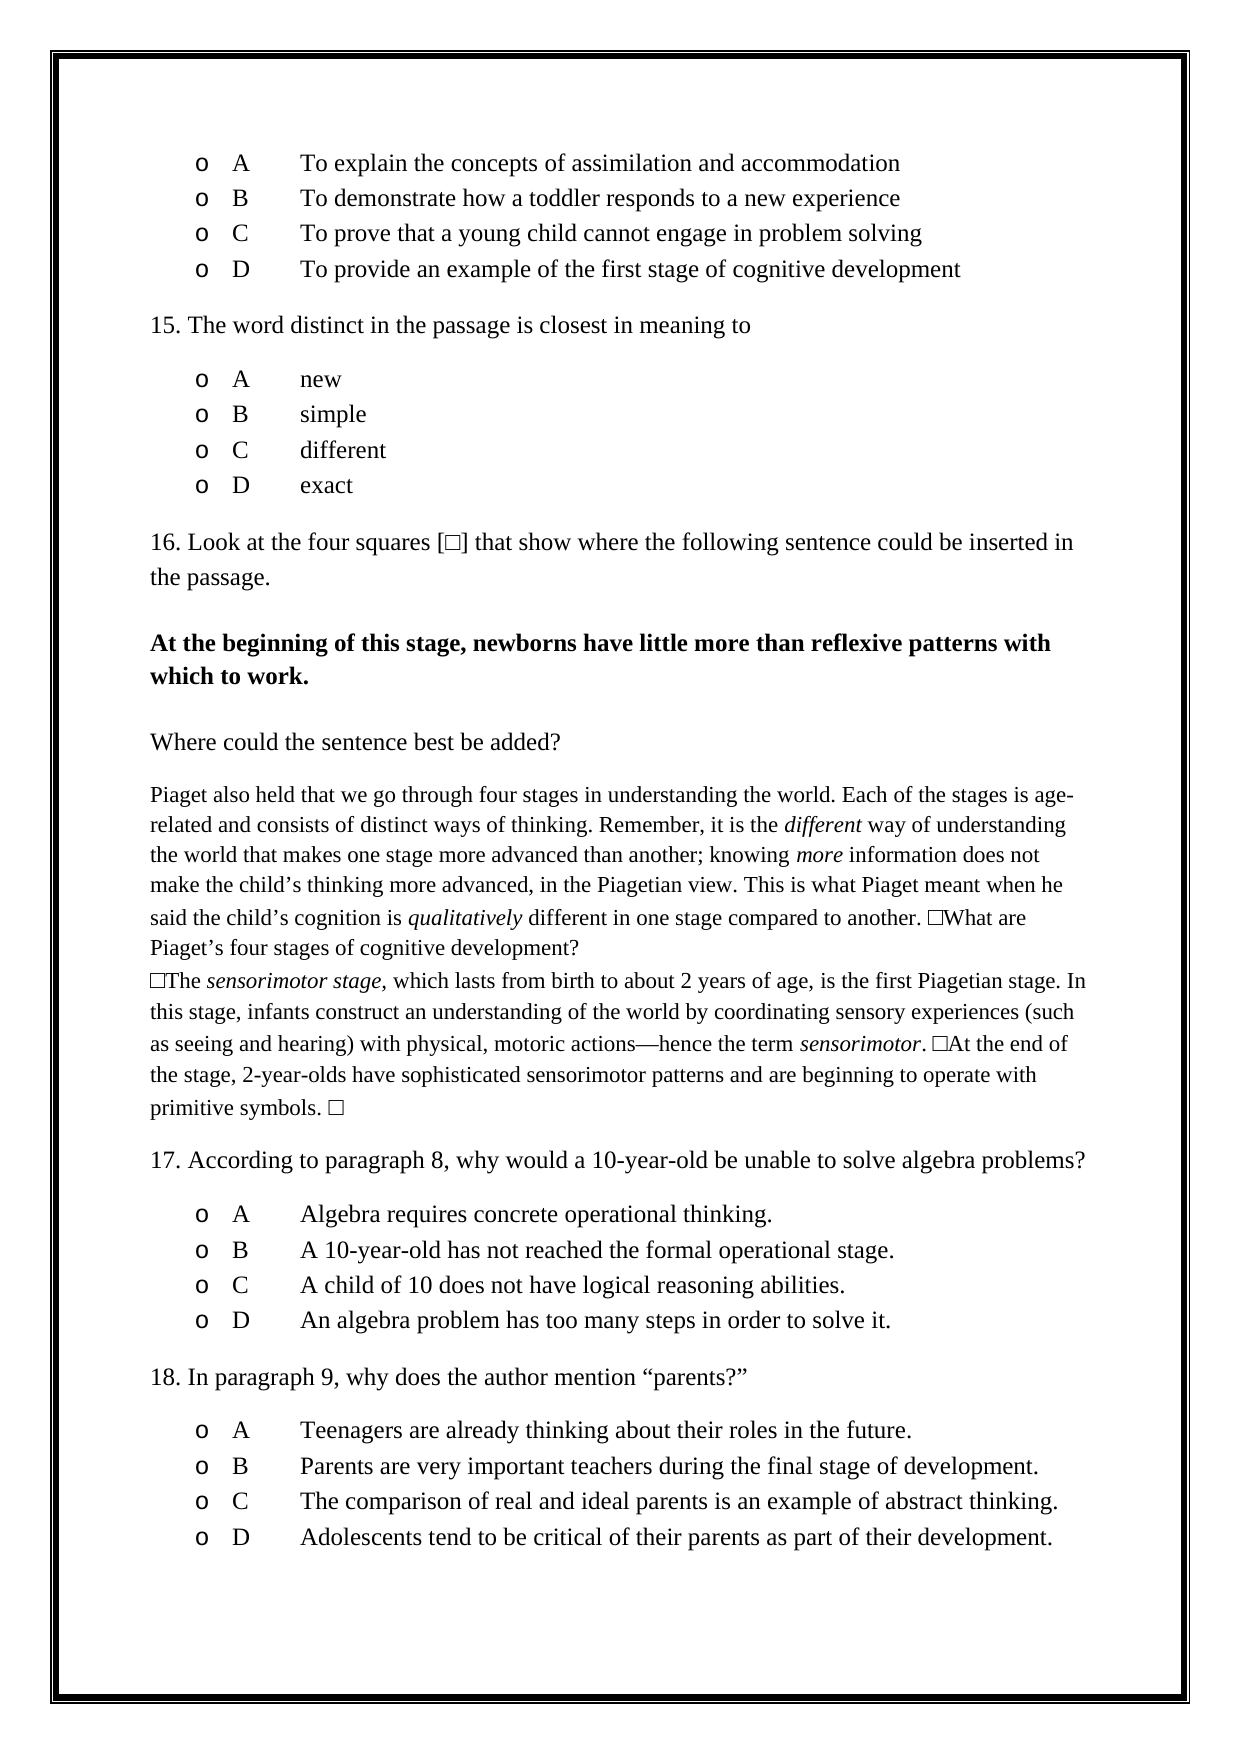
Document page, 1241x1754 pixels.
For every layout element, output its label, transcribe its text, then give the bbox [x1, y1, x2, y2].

list A Algebra requires concrete operational thinking. [194, 1199, 1090, 1230]
list B A 10-year-old has not reached the formal operational stage. [194, 1235, 1090, 1266]
list C The comparison of real and ideal parents is an example of abstract thinking. [194, 1486, 1090, 1517]
list B simple [194, 399, 1090, 430]
list C different [194, 435, 1090, 466]
list D An algebra problem has too many steps in order to solve it. [194, 1306, 1090, 1336]
list A To explain the concepts of assimilation and accommodation [194, 148, 1090, 178]
list C To prove that a young child cannot engage in problem solving [194, 218, 1090, 249]
list A Teenagers are already thinking about their roles in the future. [194, 1416, 1090, 1446]
list D To provide an example of the first stage of cognitive development [194, 254, 1090, 285]
text 15. The word distinct in the passage is closest in meaning to [150, 310, 1090, 339]
list D Adolescents tend to be critical of their parents as part of their development. [194, 1522, 1090, 1553]
list B To demonstrate how a toddler responds to a new experience [194, 183, 1090, 214]
text 18. In paragraph 9, why does the author mention “parents?” [150, 1362, 1090, 1391]
text 16. Look at the four squares [□] that show where the following sentence could be inserted in the passage. At the beginning of this stage, newborns have little more than reflexive patterns with which to work. Where could the sentence best be added? [150, 527, 1090, 756]
text 17. According to paragraph 8, why would a 10-year-old be unable to solve algebra problems? [150, 1145, 1090, 1174]
list A new [194, 364, 1090, 395]
list D exact [194, 470, 1090, 501]
list B Parents are very important teachers during the final stage of development. [194, 1451, 1090, 1482]
list C A child of 10 does not have logical reasoning abilities. [194, 1270, 1090, 1301]
text Piaget also held that we go through four stages in understanding the world. Each of the stages is age-related and consists of distinct ways of thinking. Remember, it is the different way of understanding the world that makes one stage more advanced than another; knowing more information does not make the child’s thinking more advanced, in the Piagetian view. This is what Piaget meant when he said the child’s cognition is qualitatively different in one stage compared to another. □What are Piaget’s four stages of cognitive development? □The sensorimotor stage, which lasts from birth to about 2 years of age, is the first Piagetian stage. In this stage, infants construct an understanding of the world by coordinating sensory experiences (such as seeing and hearing) with physical, motoric actions—hence the term sensorimotor. □At the end of the stage, 2-year-olds have sophisticated sensorimotor patterns and are beginning to operate with primitive symbols. □ [150, 781, 1090, 1120]
